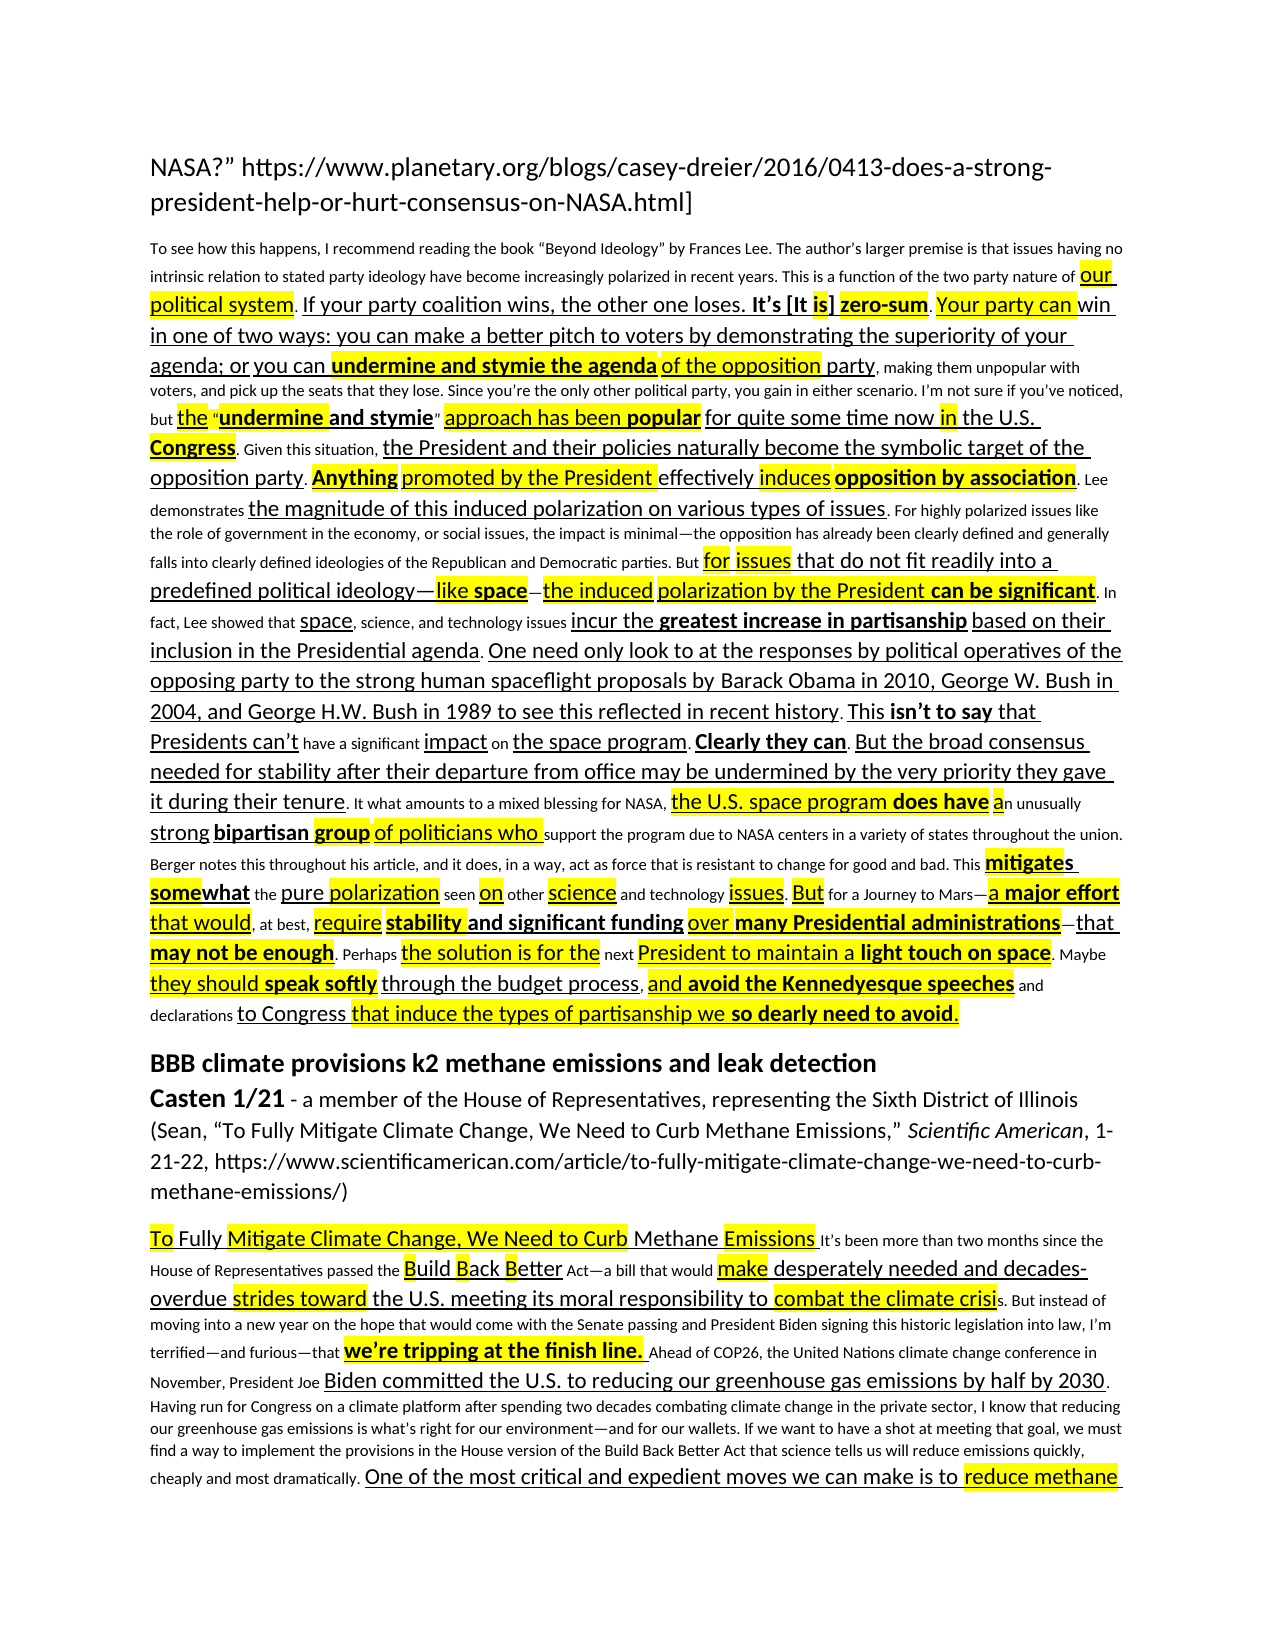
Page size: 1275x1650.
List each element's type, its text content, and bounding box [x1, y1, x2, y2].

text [150, 150, 1125, 219]
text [150, 1224, 1125, 1491]
text Casten 1/21 - a member of the House of Representatives, representing the Sixth District of Illinois (Sean, “To Fully Mitigate Climate Change, We Need to Curb Methane Emissions,” Scientific American, 1-21-22, https://www.scientificamerican.com/article/to-fully-mitigate-climate-change-we-need-to-curb-methane-emissions/) [150, 1081, 1125, 1205]
subtitle BBB climate provisions k2 methane emissions and leak detection [150, 1046, 1125, 1079]
text To see how this happens, I recommend reading the book “Beyond Ideology” by Frances Lee. The author’s larger premise is that issues having no intrinsic relation to stated party ideology have become increasingly polarized in recent years. This is a function of the two party nature of our political system. If your party coalition wins, the other one loses. It’s [It is] zero-sum. Your party can win in one of two ways: you can make a better pitch to voters by demonstrating the superiority of your agenda; or you can undermine and stymie the agenda of the opposition party, making them unpopular with voters, and pick up the seats that they lose. Since you’re the only other political party, you gain in either scenario. I’m not sure if you’ve noticed, but the “undermine and stymie” approach has been popular for quite some time now in the U.S. Congress. Given this situation, the President and their policies naturally become the symbolic target of the opposition party. Anything promoted by the President effectively induces opposition by association. Lee demonstrates the magnitude of this induced polarization on various types of issues. For highly polarized issues like the role of government in the economy, or social issues, the impact is minimal—the opposition has already been clearly defined and generally falls into clearly defined ideologies of the Republican and Democratic parties. But for issues that do not fit readily into a predefined political ideology—like space—the induced polarization by the President can be significant. In fact, Lee showed that space, science, and technology issues incur the greatest increase in partisanship based on their inclusion in the Presidential agenda. One need only look to at the responses by political operatives of the opposing party to the strong human spaceflight proposals by Barack Obama in 2010, George W. Bush in 2004, and George H.W. Bush in 1989 to see this reflected in recent history. This isn’t to say that Presidents can’t have a significant impact on the space program. Clearly they can. But the broad consensus needed for stability after their departure from office may be undermined by the very priority they gave it during their tenure. It what amounts to a mixed blessing for NASA, the U.S. space program does have an unusually strong bipartisan group of politicians who support the program due to NASA centers in a variety of states throughout the union. Berger notes this throughout his article, and it does, in a way, act as force that is resistant to change for good and bad. This mitigates somewhat the pure polarization seen on other science and technology issues. But for a Journey to Mars—a major effort that would, at best, require stability and significant funding over many Presidential administrations—that may not be enough. Perhaps the solution is for the next President to maintain a light touch on space. Maybe they should speak softly through the budget process, and avoid the Kennedyesque speeches and declarations to Congress that induce the types of partisanship we so dearly need to avoid. [150, 238, 1125, 1027]
